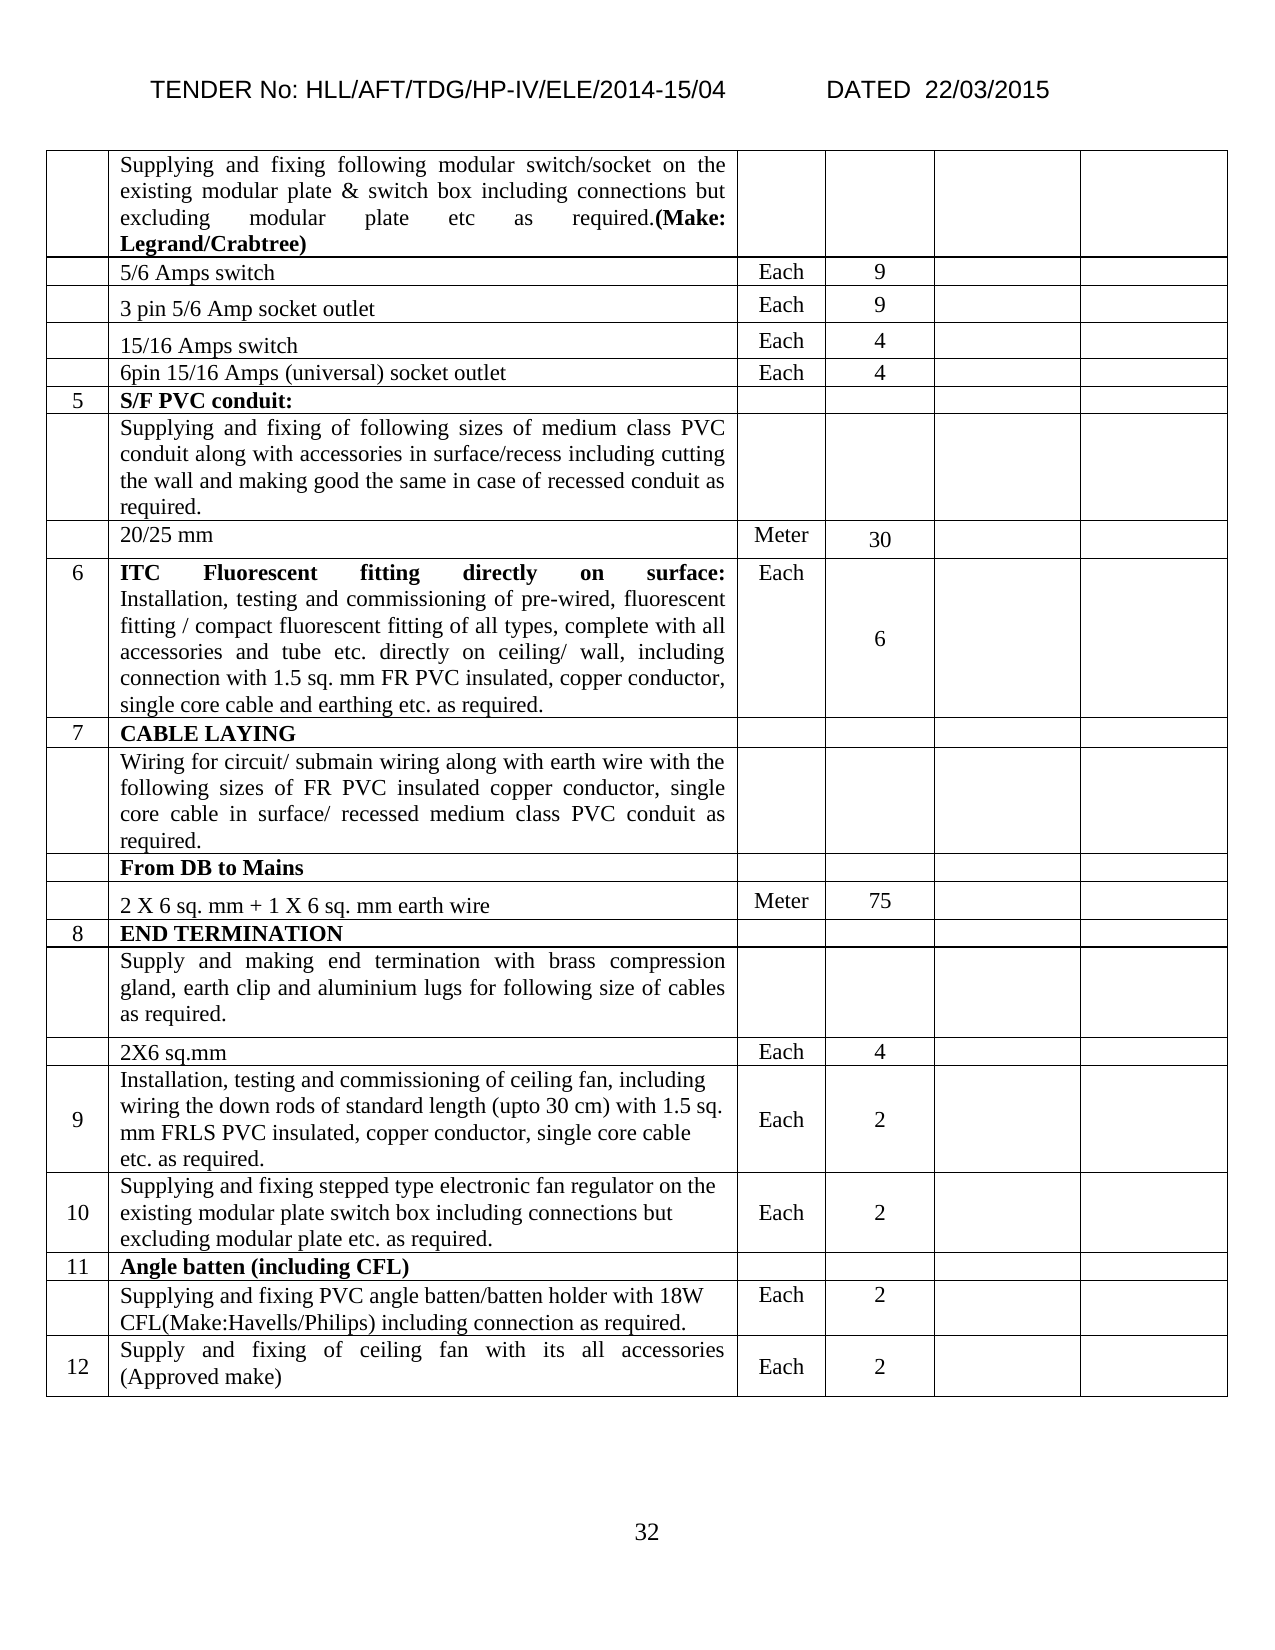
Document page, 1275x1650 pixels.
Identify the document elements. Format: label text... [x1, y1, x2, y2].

table_cell [47, 748, 108, 853]
table_cell [47, 151, 108, 256]
table_cell 9 [826, 258, 934, 285]
table_cell CABLE LAYING [109, 718, 737, 747]
table_cell [1081, 1066, 1227, 1172]
table_cell 10 [47, 1173, 108, 1252]
table_cell [1081, 1173, 1227, 1252]
table_cell [1081, 258, 1227, 285]
table_cell Each [738, 1281, 825, 1335]
table_cell [1081, 414, 1227, 519]
table_cell Each [738, 286, 825, 322]
table_cell 12 [47, 1336, 108, 1396]
table_cell [1081, 151, 1227, 256]
table_cell [935, 151, 1080, 256]
table_cell 75 [826, 882, 934, 919]
table_cell [47, 286, 108, 322]
table_cell Supply and fixing of ceiling fan with its all accessories (Approved make) [109, 1336, 737, 1396]
table_cell [935, 387, 1080, 413]
table_cell [935, 286, 1080, 322]
table_cell Each [738, 1336, 825, 1396]
table_cell 20/25 mm [109, 521, 737, 558]
table_cell [47, 323, 108, 358]
table_cell Supplying and fixing of following sizes of medium class PVC conduit along with accessories in surface/recess including cutting the wall and making good the same in case of recessed conduit as required. [109, 414, 737, 519]
table_cell 4 [826, 359, 934, 386]
table_cell From DB to Mains [109, 854, 737, 881]
table_cell Each [738, 559, 825, 717]
table_cell [1081, 286, 1227, 322]
table_cell [1081, 559, 1227, 717]
table_cell [935, 854, 1080, 881]
table_cell [738, 151, 825, 256]
table_cell [1081, 718, 1227, 747]
table_cell [738, 854, 825, 881]
table_cell 6 [47, 559, 108, 717]
table_cell [47, 1038, 108, 1065]
table_cell [1081, 882, 1227, 919]
table_cell [935, 521, 1080, 558]
table_cell Each [738, 359, 825, 386]
table_cell 30 [826, 521, 934, 558]
table_cell 2 [826, 1173, 934, 1252]
table_cell Supply and making end termination with brass compression gland, earth clip and aluminium lugs for following size of cables as required. [109, 948, 737, 1037]
table_cell S/F PVC conduit: [109, 387, 737, 413]
table_cell [826, 948, 934, 1037]
table_cell 5 [47, 387, 108, 413]
table_cell [1081, 854, 1227, 881]
table_cell [1081, 748, 1227, 853]
table_cell [47, 414, 108, 519]
table_cell 9 [826, 286, 934, 322]
table_cell [935, 1066, 1080, 1172]
table_cell [738, 414, 825, 519]
table_cell [1081, 1336, 1227, 1396]
table_cell [935, 559, 1080, 717]
table_cell [738, 387, 825, 413]
table_cell [738, 920, 825, 946]
table_cell 2X6 sq.mm [109, 1038, 737, 1065]
table_cell [935, 1038, 1080, 1065]
table_cell [47, 521, 108, 558]
table_cell [1081, 521, 1227, 558]
table_cell [826, 151, 934, 256]
table_cell [47, 948, 108, 1037]
table_cell [1081, 1253, 1227, 1280]
table_cell [826, 1253, 934, 1280]
table_cell Each [738, 1066, 825, 1172]
table_cell [935, 1173, 1080, 1252]
table_cell [826, 387, 934, 413]
table_cell Meter [738, 882, 825, 919]
table_cell 4 [826, 1038, 934, 1065]
table_cell [935, 1253, 1080, 1280]
table_cell [47, 359, 108, 386]
table_cell 7 [47, 718, 108, 747]
table_cell Each [738, 1038, 825, 1065]
table_cell 2 [826, 1336, 934, 1396]
table_cell [935, 718, 1080, 747]
table_cell [738, 1253, 825, 1280]
table_cell [826, 920, 934, 946]
table_cell [935, 414, 1080, 519]
table_cell 4 [826, 323, 934, 358]
table_cell [935, 359, 1080, 386]
table_cell 2 [826, 1281, 934, 1335]
table_cell Installation, testing and commissioning of ceiling fan, including wiring the down rods of standard length (upto 30 cm) with 1.5 sq. mm FRLS PVC insulated, copper conductor, single core cable etc. as required. [109, 1066, 737, 1172]
table_cell 15/16 Amps switch [109, 323, 737, 358]
table_cell END TERMINATION [109, 920, 737, 946]
table_cell [1081, 323, 1227, 358]
table_cell [826, 414, 934, 519]
table_cell [738, 718, 825, 747]
table_cell 9 [47, 1066, 108, 1172]
table_cell [935, 748, 1080, 853]
table_cell [1081, 387, 1227, 413]
table_cell Wiring for circuit/ submain wiring along with earth wire with the following sizes of FR PVC insulated copper conductor, single core cable in surface/ recessed medium class PVC conduit as required. [109, 748, 737, 853]
table_cell Each [738, 258, 825, 285]
table_cell [1081, 1038, 1227, 1065]
table_cell [1081, 1281, 1227, 1335]
table_cell [935, 948, 1080, 1037]
table_cell [935, 1336, 1080, 1396]
table_cell 6 [826, 559, 934, 717]
table_cell 6pin 15/16 Amps (universal) socket outlet [109, 359, 737, 386]
table_cell [935, 1281, 1080, 1335]
table_cell [935, 920, 1080, 946]
table_cell [826, 718, 934, 747]
table_cell [1081, 920, 1227, 946]
table_cell [738, 748, 825, 853]
table_cell 5/6 Amps switch [109, 258, 737, 285]
table_cell [47, 854, 108, 881]
table_cell [1081, 359, 1227, 386]
table_cell 2 X 6 sq. mm + 1 X 6 sq. mm earth wire [109, 882, 737, 919]
table_cell Supplying and fixing PVC angle batten/batten holder with 18W CFL(Make:Havells/Philips) including connection as required. [109, 1281, 737, 1335]
table_cell [47, 882, 108, 919]
table_cell Supplying and fixing stepped type electronic fan regulator on the existing modular plate switch box including connections but excluding modular plate etc. as required. [109, 1173, 737, 1252]
table_cell Each [738, 323, 825, 358]
table_cell [826, 748, 934, 853]
table_cell 11 [47, 1253, 108, 1280]
table_cell [47, 1281, 108, 1335]
table_cell Each [738, 1173, 825, 1252]
table_cell [935, 323, 1080, 358]
table_cell 3 pin 5/6 Amp socket outlet [109, 286, 737, 322]
table_cell 8 [47, 920, 108, 946]
table_cell [935, 258, 1080, 285]
table_cell Supplying and fixing following modular switch/socket on the existing modular plate & switch box including connections but excluding modular plate etc as required.(Make: Legrand/Crabtree) [109, 151, 737, 256]
table_cell [935, 882, 1080, 919]
table_cell 2 [826, 1066, 934, 1172]
table_cell Angle batten (including CFL) [109, 1253, 737, 1280]
table_cell [1081, 948, 1227, 1037]
table_cell ITC Fluorescent fitting directly on surface: Installation, testing and commissioning of pre-wired, fluorescent fitting / compact fluorescent fitting of all types, complete with all accessories and tube etc. directly on ceiling/ wall, including connection with 1.5 sq. mm FR PVC insulated, copper conductor, single core cable and earthing etc. as required. [109, 559, 737, 717]
table_cell [826, 854, 934, 881]
table_cell [738, 948, 825, 1037]
table_cell [47, 258, 108, 285]
table_cell Meter [738, 521, 825, 558]
